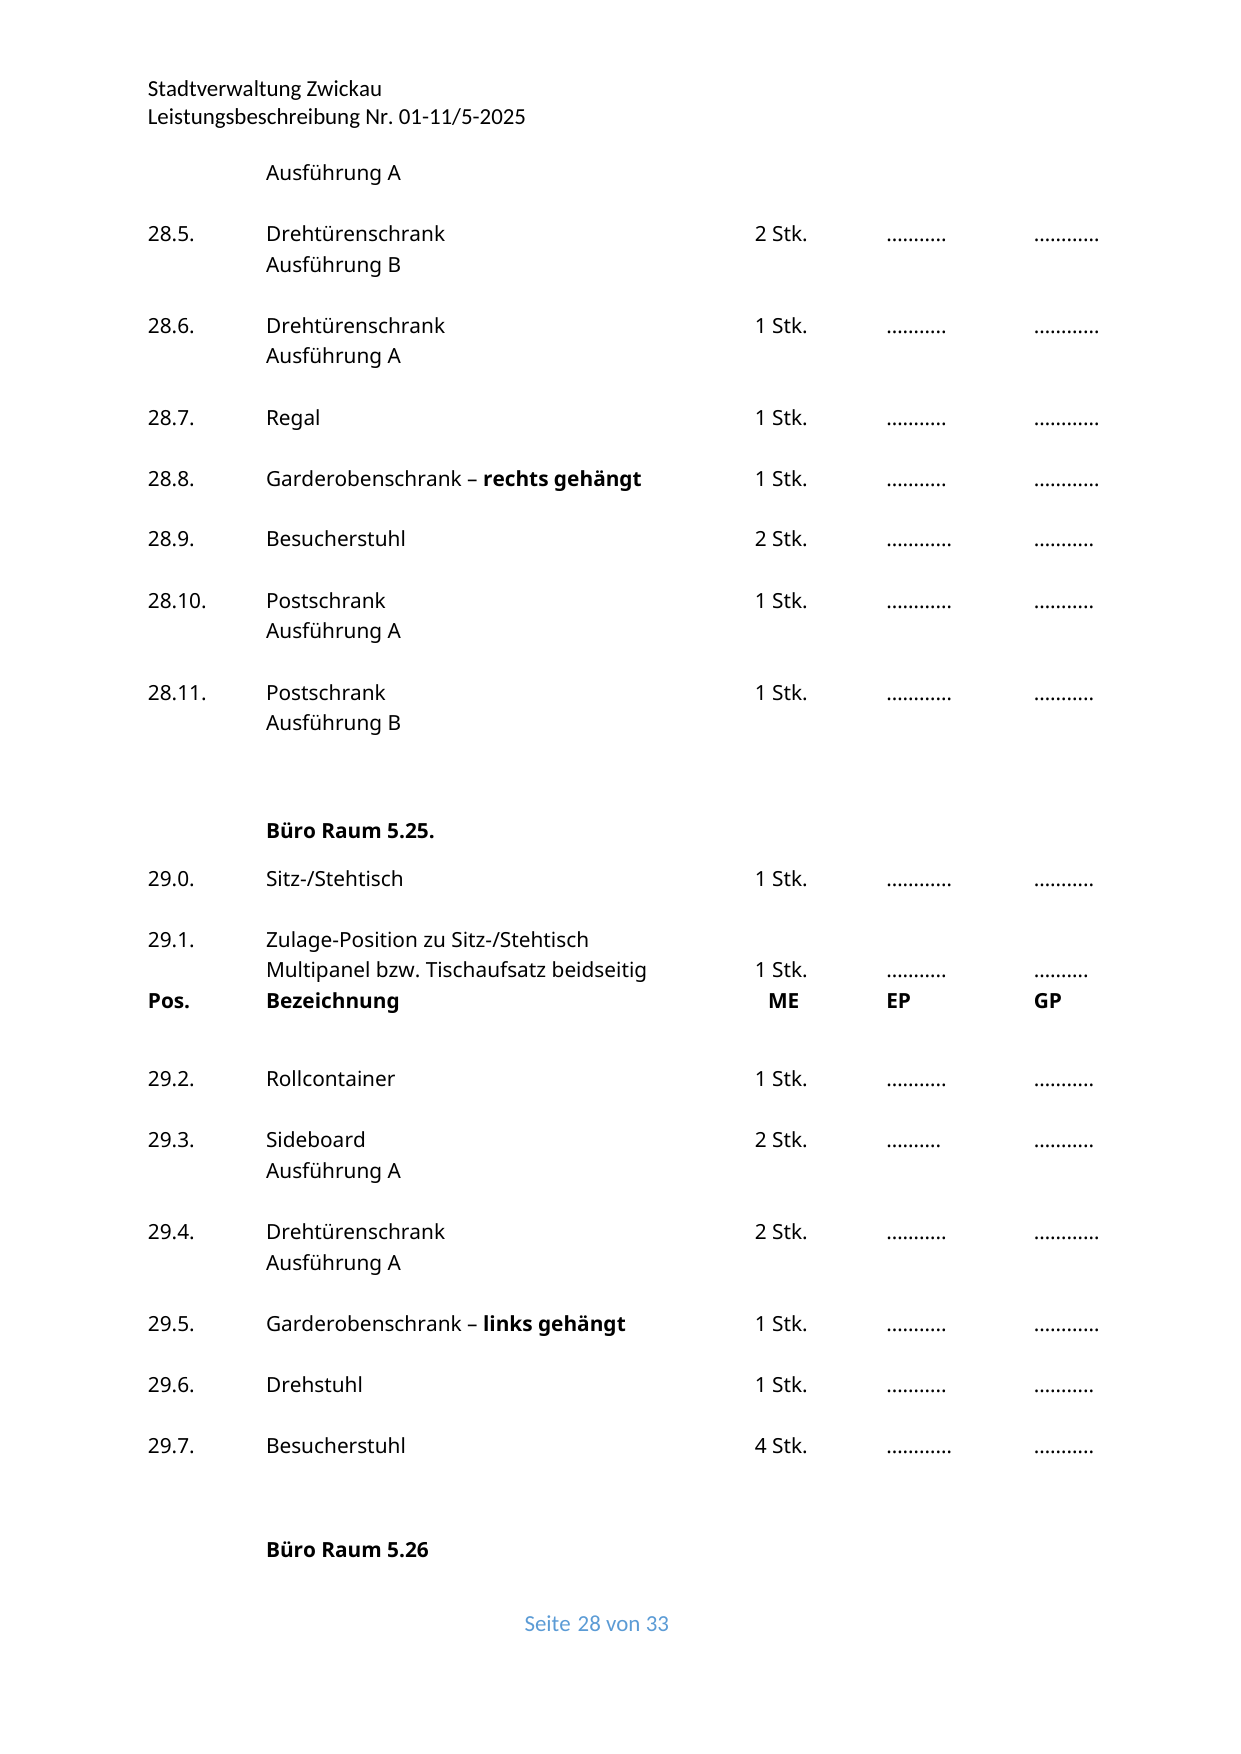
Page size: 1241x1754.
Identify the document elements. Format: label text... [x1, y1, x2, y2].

list 29.5. Garderobenschrank – links gehängt 1 Stk. ……….. ………… [148, 1309, 1167, 1337]
text Büro Raum 5.25. [148, 816, 1167, 845]
list Ausführung A [148, 616, 1167, 645]
list 28.8. Garderobenschrank – rechts gehängt 1 Stk. ……….. ………… [148, 464, 1167, 492]
text 29.2. Rollcontainer 1 Stk. ……….. ……….. [148, 1064, 1167, 1092]
list Ausführung A [148, 158, 1167, 186]
list 28.9. Besucherstuhl 2 Stk. ………… ……….. [148, 524, 1167, 553]
list Ausführung B [148, 708, 1167, 737]
text 29.0. Sitz-/Stehtisch 1 Stk. ………… ……….. [148, 864, 1167, 892]
list 28.7. Regal 1 Stk. ……….. ………… [148, 403, 1167, 431]
list 29.7. Besucherstuhl 4 Stk. ………… ……….. [148, 1431, 1167, 1459]
list Ausführung B [148, 250, 1167, 278]
list 28.5. Drehtürenschrank 2 Stk. ……….. ………… [148, 219, 1167, 247]
list 29.3. Sideboard 2 Stk. ………. ……….. [148, 1125, 1167, 1154]
text Multipanel bzw. Tischaufsatz beidseitig 1 Stk. ……….. ………. [148, 956, 1167, 984]
text Büro Raum 5.26 [148, 1535, 1167, 1564]
list 28.10. Postschrank 1 Stk. ………… ……….. [148, 586, 1167, 614]
text 29.1. Zulage-Position zu Sitz-/Stehtisch [148, 925, 1167, 953]
list Ausführung A [148, 342, 1167, 370]
list 28.6. Drehtürenschrank 1 Stk. ……….. ………… [148, 311, 1167, 339]
list Ausführung A [148, 1156, 1167, 1184]
list 28.11. Postschrank 1 Stk. ………… ……….. [148, 678, 1167, 706]
list 29.6. Drehstuhl 1 Stk. ……….. ……….. [148, 1370, 1167, 1398]
list Ausführung A [148, 1248, 1167, 1276]
list 29.4. Drehtürenschrank 2 Stk. ……….. ………… [148, 1217, 1167, 1246]
text Pos. Bezeichnung ME EP GP [148, 986, 1167, 1014]
